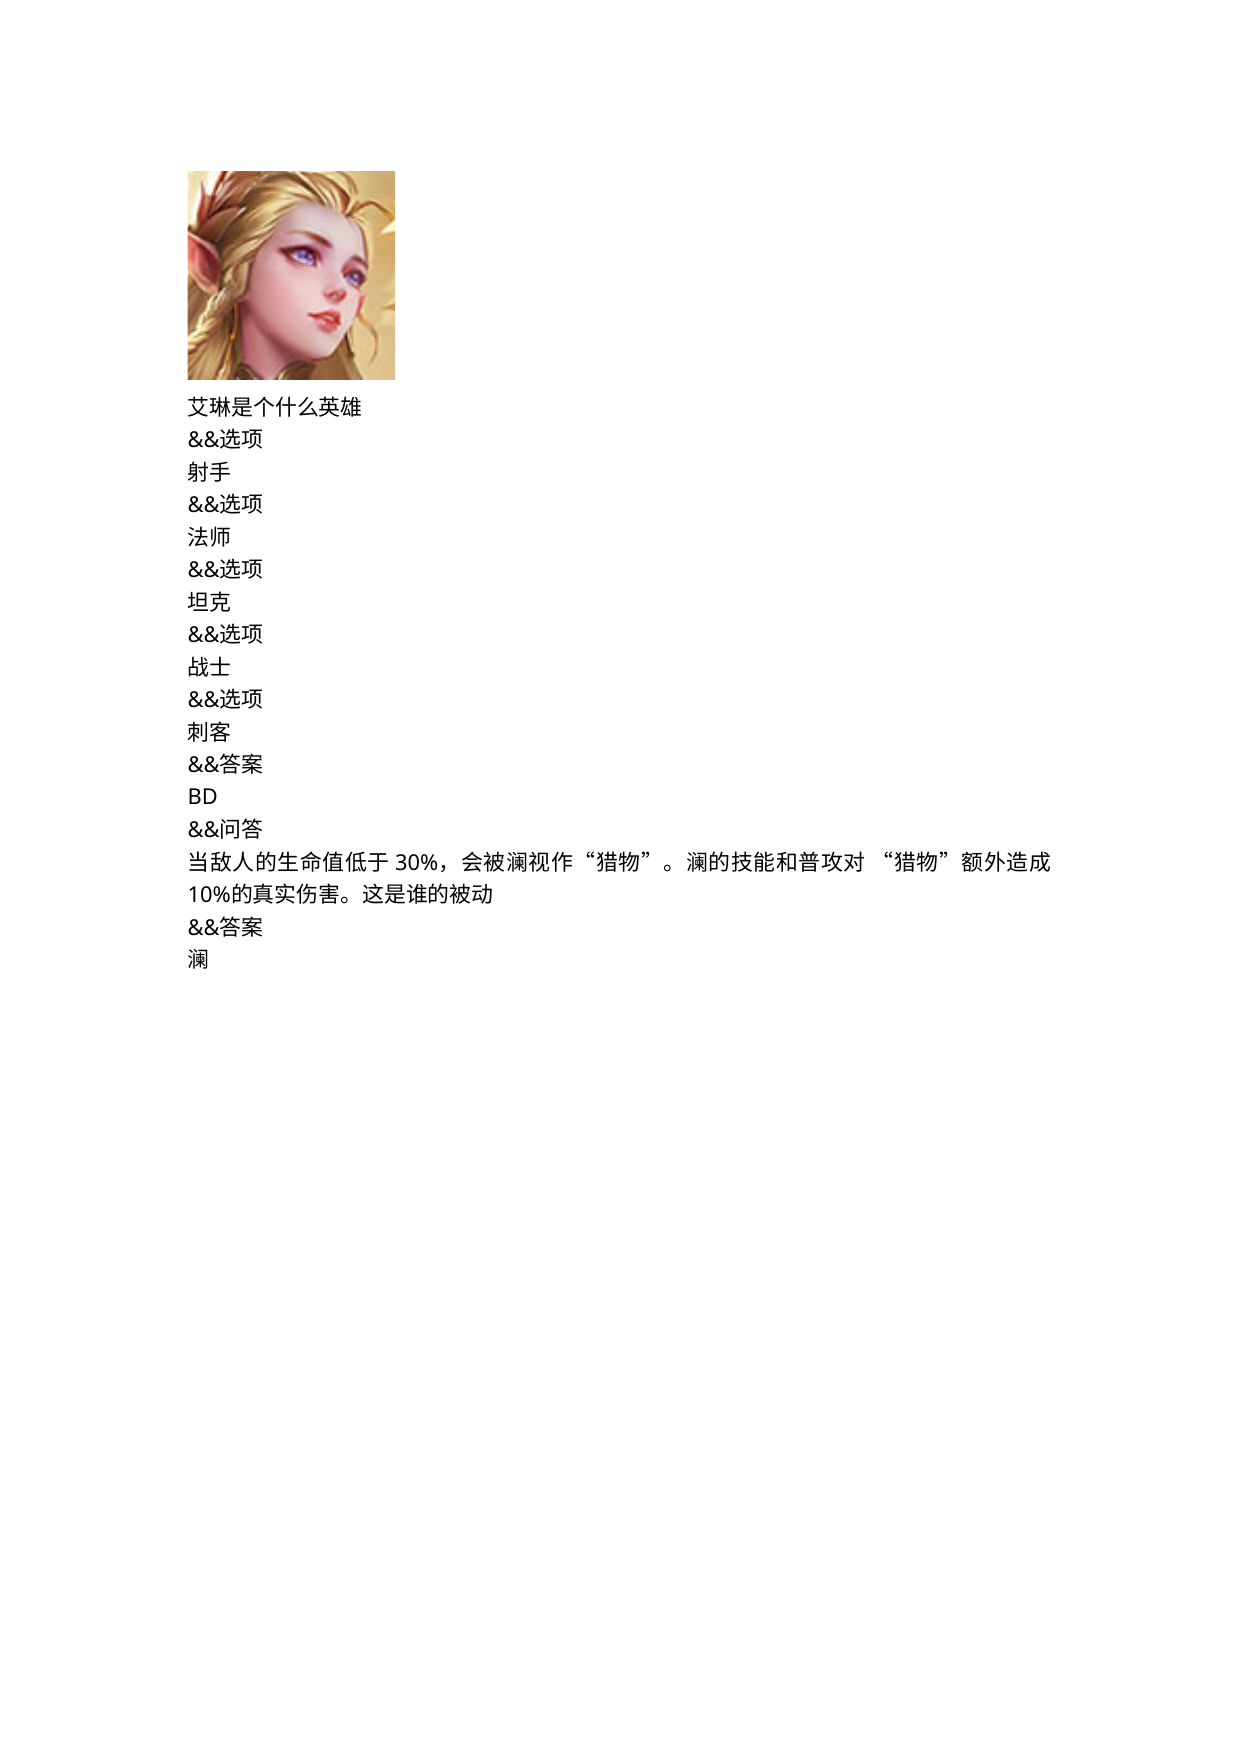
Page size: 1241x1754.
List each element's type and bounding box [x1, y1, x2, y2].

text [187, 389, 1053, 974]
picture [187, 171, 396, 380]
